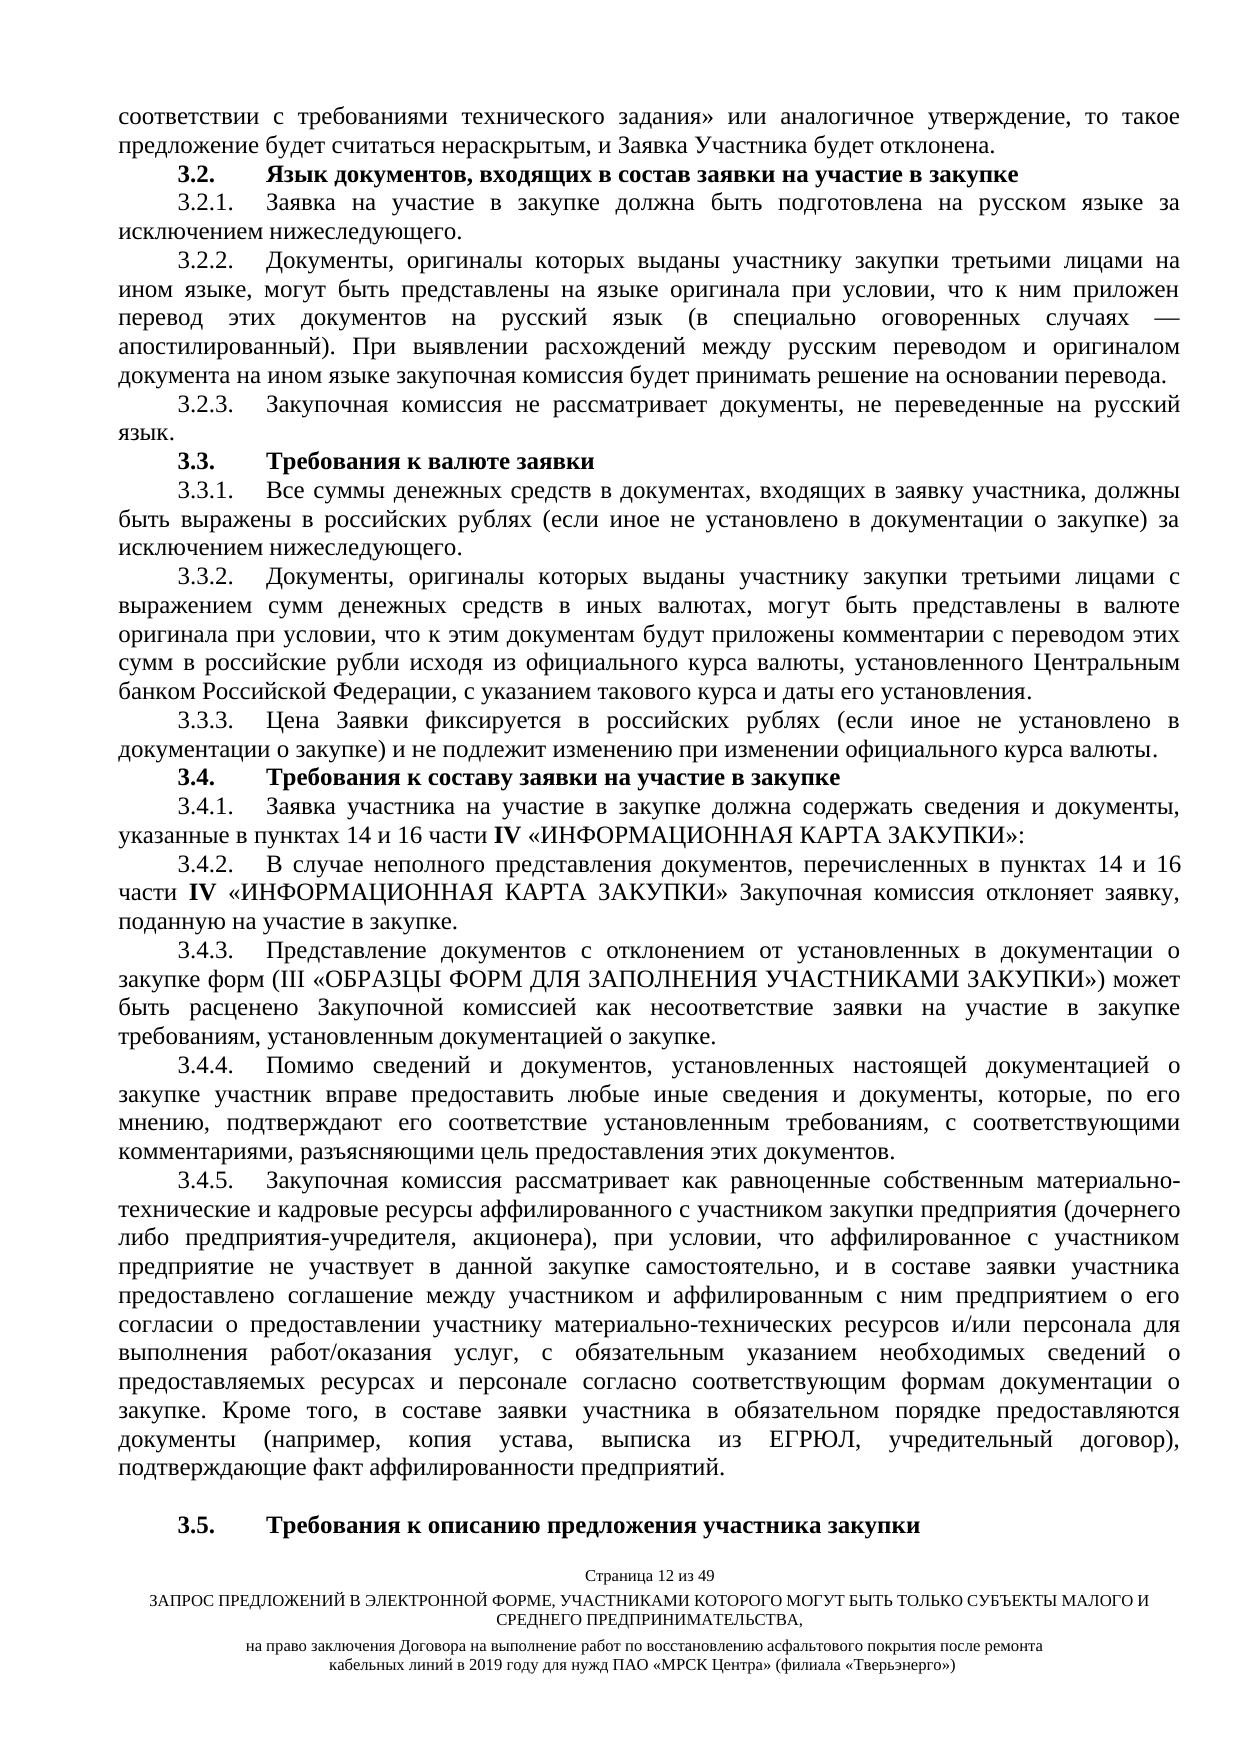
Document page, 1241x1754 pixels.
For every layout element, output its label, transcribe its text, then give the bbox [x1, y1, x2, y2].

subtitle Язык документов, входящих в состав заявки на участие в закупке [118, 159, 1181, 187]
subtitle Закупочная комиссия не рассматривает документы, не переведенные на русский язык. [118, 389, 1181, 446]
subtitle Заявка на участие в закупке должна быть подготовлена на русском языке за исключением нижеследующего. [118, 187, 1181, 245]
subtitle Все суммы денежных средств в документах, входящих в заявку участника, должны быть выражены в российских рублях (если иное не установлено в документации о закупке) за исключением нижеследующего. [118, 475, 1181, 561]
subtitle В случае неполного представления документов, перечисленных в пунктах 14 и 16 части IV «ИНФОРМАЦИОННАЯ КАРТА ЗАКУПКИ» Закупочная комиссия отклоняет заявку, поданную на участие в закупке. [118, 849, 1181, 935]
subtitle Заявка участника на участие в закупке должна содержать сведения и документы, указанные в пунктах 14 и 16 части IV «ИНФОРМАЦИОННАЯ КАРТА ЗАКУПКИ»: [118, 791, 1181, 849]
subtitle Требования к описанию предложения участника закупки [118, 1510, 1181, 1539]
subtitle Требования к составу заявки на участие в закупке [118, 762, 1181, 791]
subtitle Цена Заявки фиксируется в российских рублях (если иное не установлено в документации о закупке) и не подлежит изменению при изменении официального курса валюты. [118, 705, 1181, 762]
subtitle Представление документов с отклонением от установленных в документации о закупке форм (III «ОБРАЗЦЫ ФОРМ ДЛЯ ЗАПОЛНЕНИЯ УЧАСТНИКАМИ ЗАКУПКИ») может быть расценено Закупочной комиссией как несоответствие заявки на участие в закупке требованиям, установленным документацией о закупке. [118, 935, 1181, 1050]
subtitle Требования к валюте заявки [118, 446, 1181, 475]
subtitle Документы, оригиналы которых выданы участнику закупки третьими лицами на ином языке, могут быть представлены на языке оригинала при условии, что к ним приложен перевод этих документов на русский язык (в специально оговоренных случаях — апостилированный). При выявлении расхождений между русским переводом и оригиналом документа на ином языке закупочная комиссия будет принимать решение на основании перевода. [118, 245, 1181, 389]
subtitle Помимо сведений и документов, установленных настоящей документацией о закупке участник вправе предоставить любые иные сведения и документы, которые, по его мнению, подтверждают его соответствие установленным требованиям, с соответствующими комментариями, разъясняющими цель предоставления этих документов. [118, 1050, 1181, 1165]
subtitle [118, 101, 1181, 159]
subtitle Документы, оригиналы которых выданы участнику закупки третьими лицами с выражением сумм денежных средств в иных валютах, могут быть представлены в валюте оригинала при условии, что к этим документам будут приложены комментарии с переводом этих сумм в российские рубли исходя из официального курса валюты, установленного Центральным банком Российской Федерации, с указанием такового курса и даты его установления. [118, 561, 1181, 705]
subtitle Закупочная комиссия рассматривает как равноценные собственным материально-технические и кадровые ресурсы аффилированного с участником закупки предприятия (дочернего либо предприятия-учредителя, акционера), при условии, что аффилированное с участником предприятие не участвует в данной закупке самостоятельно, и в составе заявки участника предоставлено соглашение между участником и аффилированным с ним предприятием о его согласии о предоставлении участнику материально-технических ресурсов и/или персонала для выполнения работ/оказания услуг, с обязательным указанием необходимых сведений о предоставляемых ресурсах и персонале согласно соответствующим формам документации о закупке. Кроме того, в составе заявки участника в обязательном порядке предоставляются документы (например, копия устава, выписка из ЕГРЮЛ, учредительный договор), подтверждающие факт аффилированности предприятий. [118, 1165, 1181, 1481]
